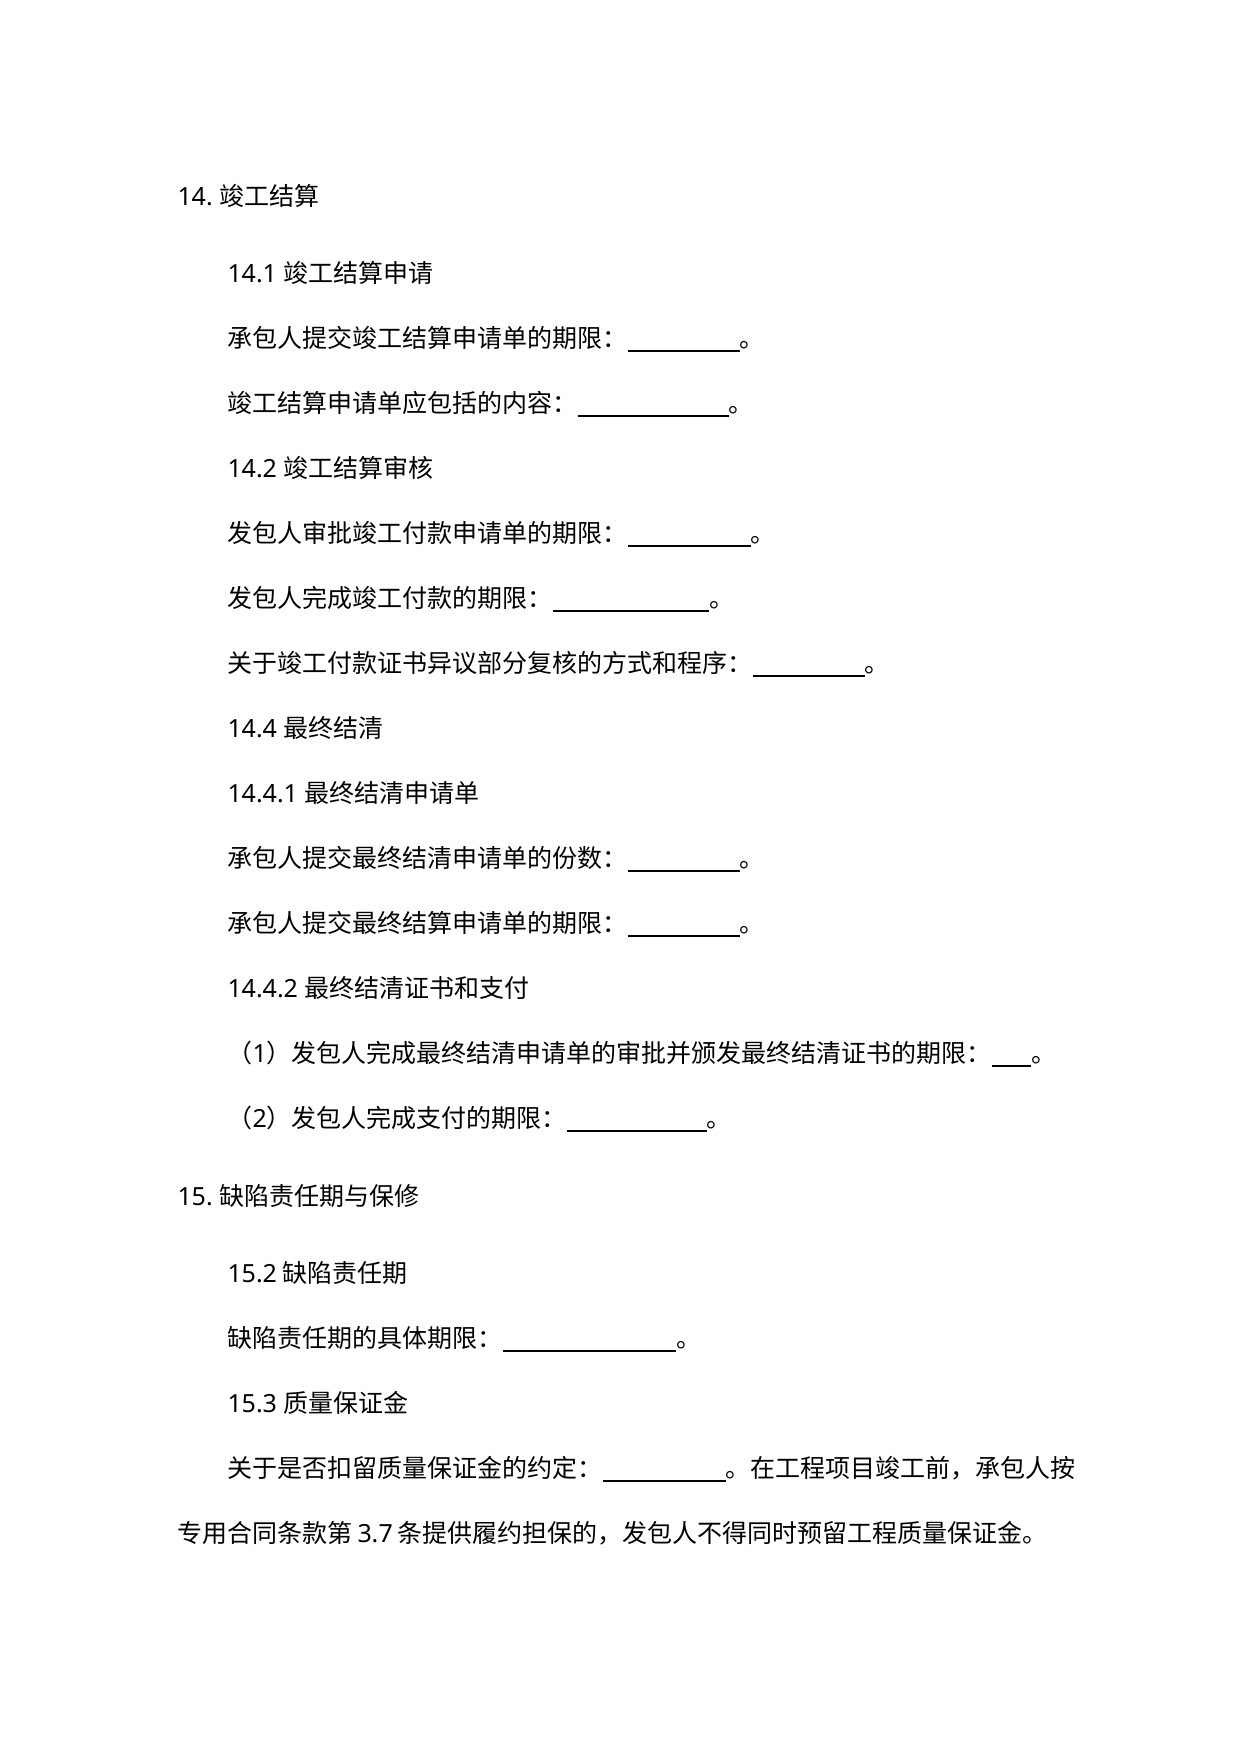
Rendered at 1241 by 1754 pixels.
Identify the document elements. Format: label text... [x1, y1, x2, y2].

text 15.3 质量保证金 [177, 1369, 1093, 1434]
text 14.1 竣工结算申请 [177, 239, 1093, 304]
subtitle 14. 竣工结算 [177, 162, 1093, 227]
subtitle 15. 缺陷责任期与保修 [177, 1162, 1093, 1227]
text 14.4 最终结清 [177, 694, 1093, 759]
text 发包人完成竣工付款的期限： 。 [177, 564, 1093, 629]
text （1）发包人完成最终结清申请单的审批并颁发最终结清证书的期限： 。 [177, 1019, 1093, 1084]
text 14.2 竣工结算审核 [177, 434, 1093, 499]
text 承包人提交最终结算申请单的期限： 。 [177, 889, 1093, 954]
text 14.4.1 最终结清申请单 [177, 759, 1093, 824]
text 14.4.2 最终结清证书和支付 [177, 954, 1093, 1019]
text 发包人审批竣工付款申请单的期限： 。 [177, 499, 1093, 564]
text 关于竣工付款证书异议部分复核的方式和程序： 。 [177, 629, 1093, 694]
text （2）发包人完成支付的期限： 。 [177, 1084, 1093, 1149]
text 承包人提交最终结清申请单的份数： 。 [177, 824, 1093, 889]
text 15.2缺陷责任期 [177, 1239, 1093, 1304]
text 缺陷责任期的具体期限： 。 [177, 1304, 1093, 1369]
text 承包人提交竣工结算申请单的期限： 。 [177, 304, 1093, 369]
text 关于是否扣留质量保证金的约定： 。在工程项目竣工前，承包人按专用合同条款第3.7条提供履约担保的，发包人不得同时预留工程质量保证金。 [177, 1434, 1093, 1564]
text 竣工结算申请单应包括的内容： 。 [177, 369, 1093, 434]
